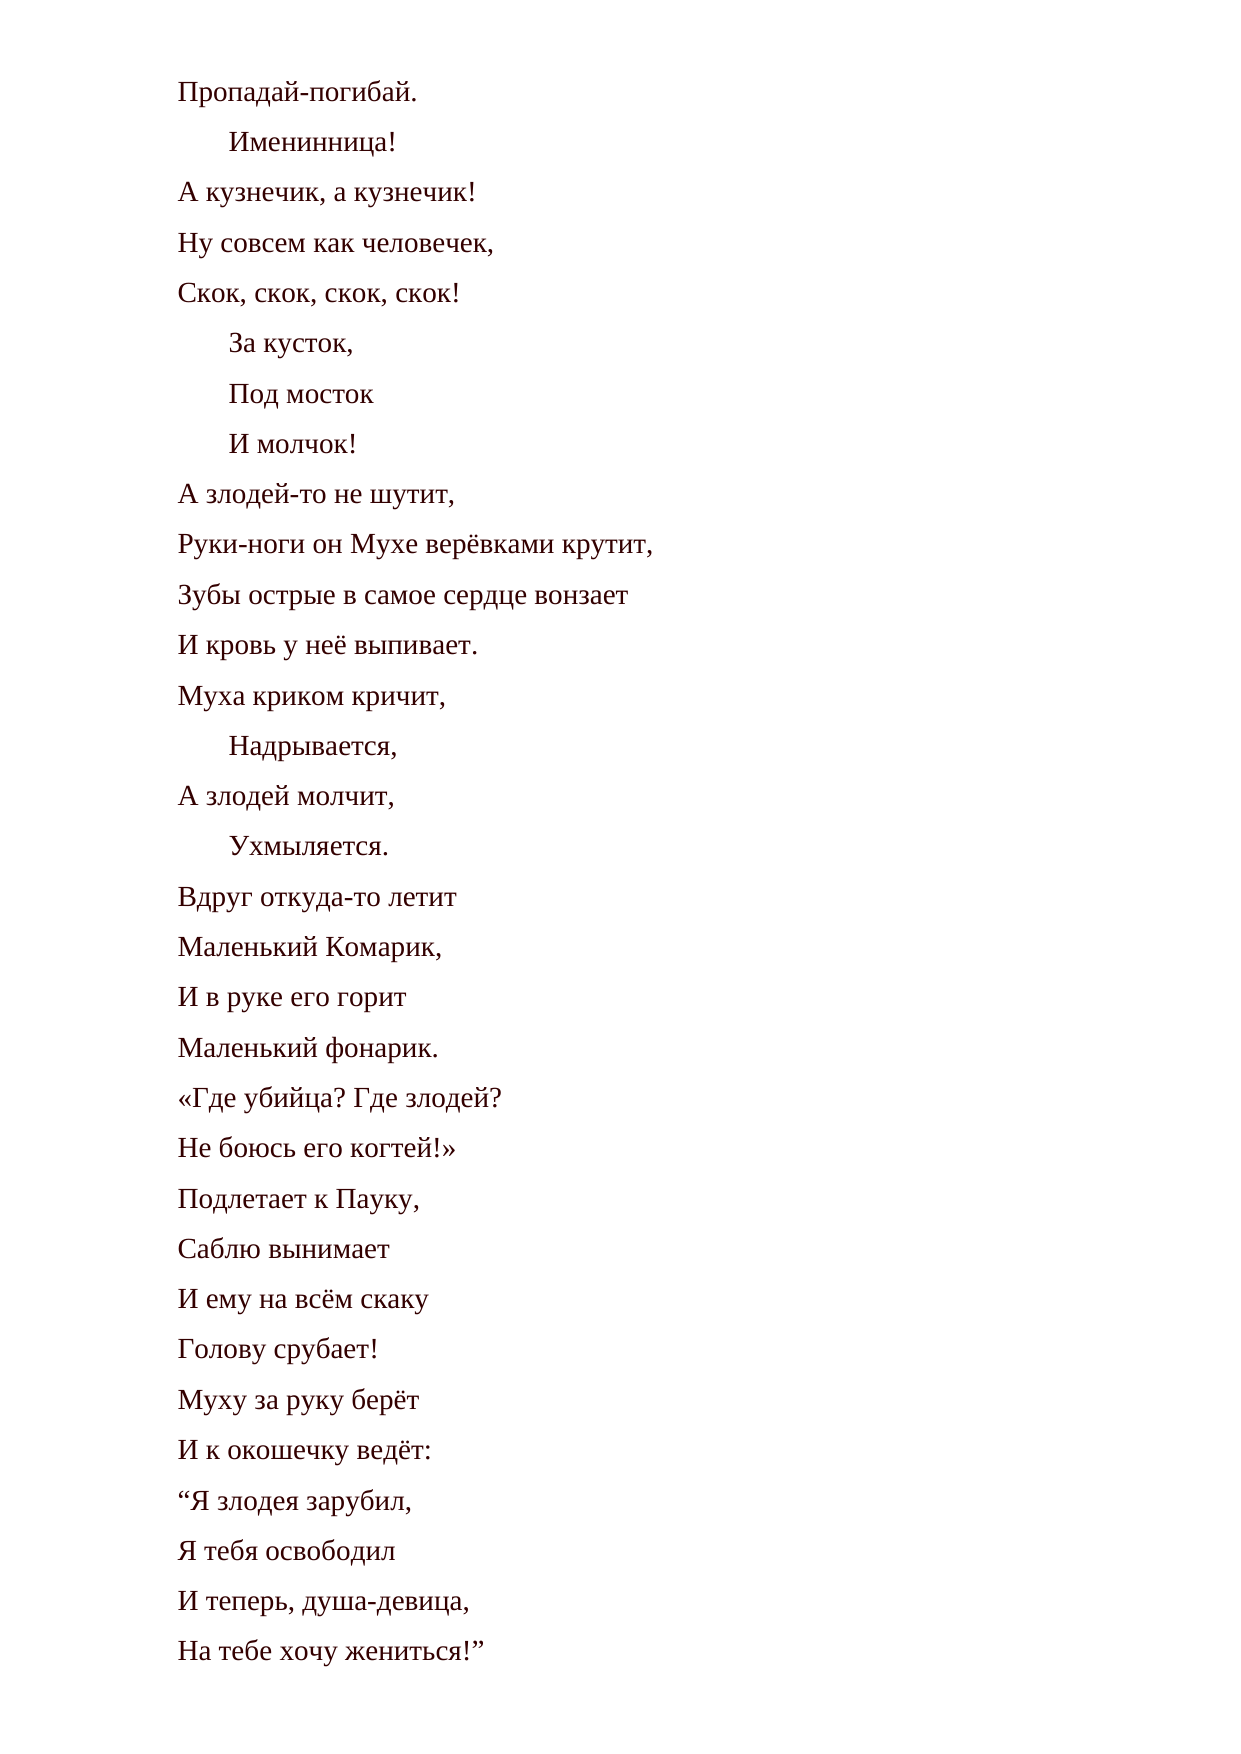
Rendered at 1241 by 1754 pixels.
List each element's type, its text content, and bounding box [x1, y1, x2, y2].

text Подлетает к Пауку, Саблю вынимает И ему на всём скаку Голову срубает! [177, 1181, 1152, 1365]
text А злодей-то не шутит, Руки-ноги он Мухе верёвками крутит, Зубы острые в самое сердце вонзает И кровь у неё выпивает. [177, 476, 1152, 661]
text “Я злодея зарубил, Я тебя освободил И теперь, душа-девица, На тебе хочу жениться!” [177, 1483, 1152, 1667]
text А кузнечик, а кузнечик! Ну совсем как человечек, Скок, скок, скок, скок! За кусток, Под мосток И молчок! [177, 174, 1152, 459]
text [177, 74, 1152, 158]
text Муха криком кричит, Надрывается, А злодей молчит, Ухмыляется. [177, 678, 1152, 862]
text Вдруг откуда-то летит Маленький Комарик, И в руке его горит Маленький фонарик. [177, 879, 1152, 1063]
text «Где убийца? Где злодей? Не боюсь его когтей!» [177, 1080, 1152, 1164]
text Муху за руку берёт И к окошечку ведёт: [177, 1382, 1152, 1466]
